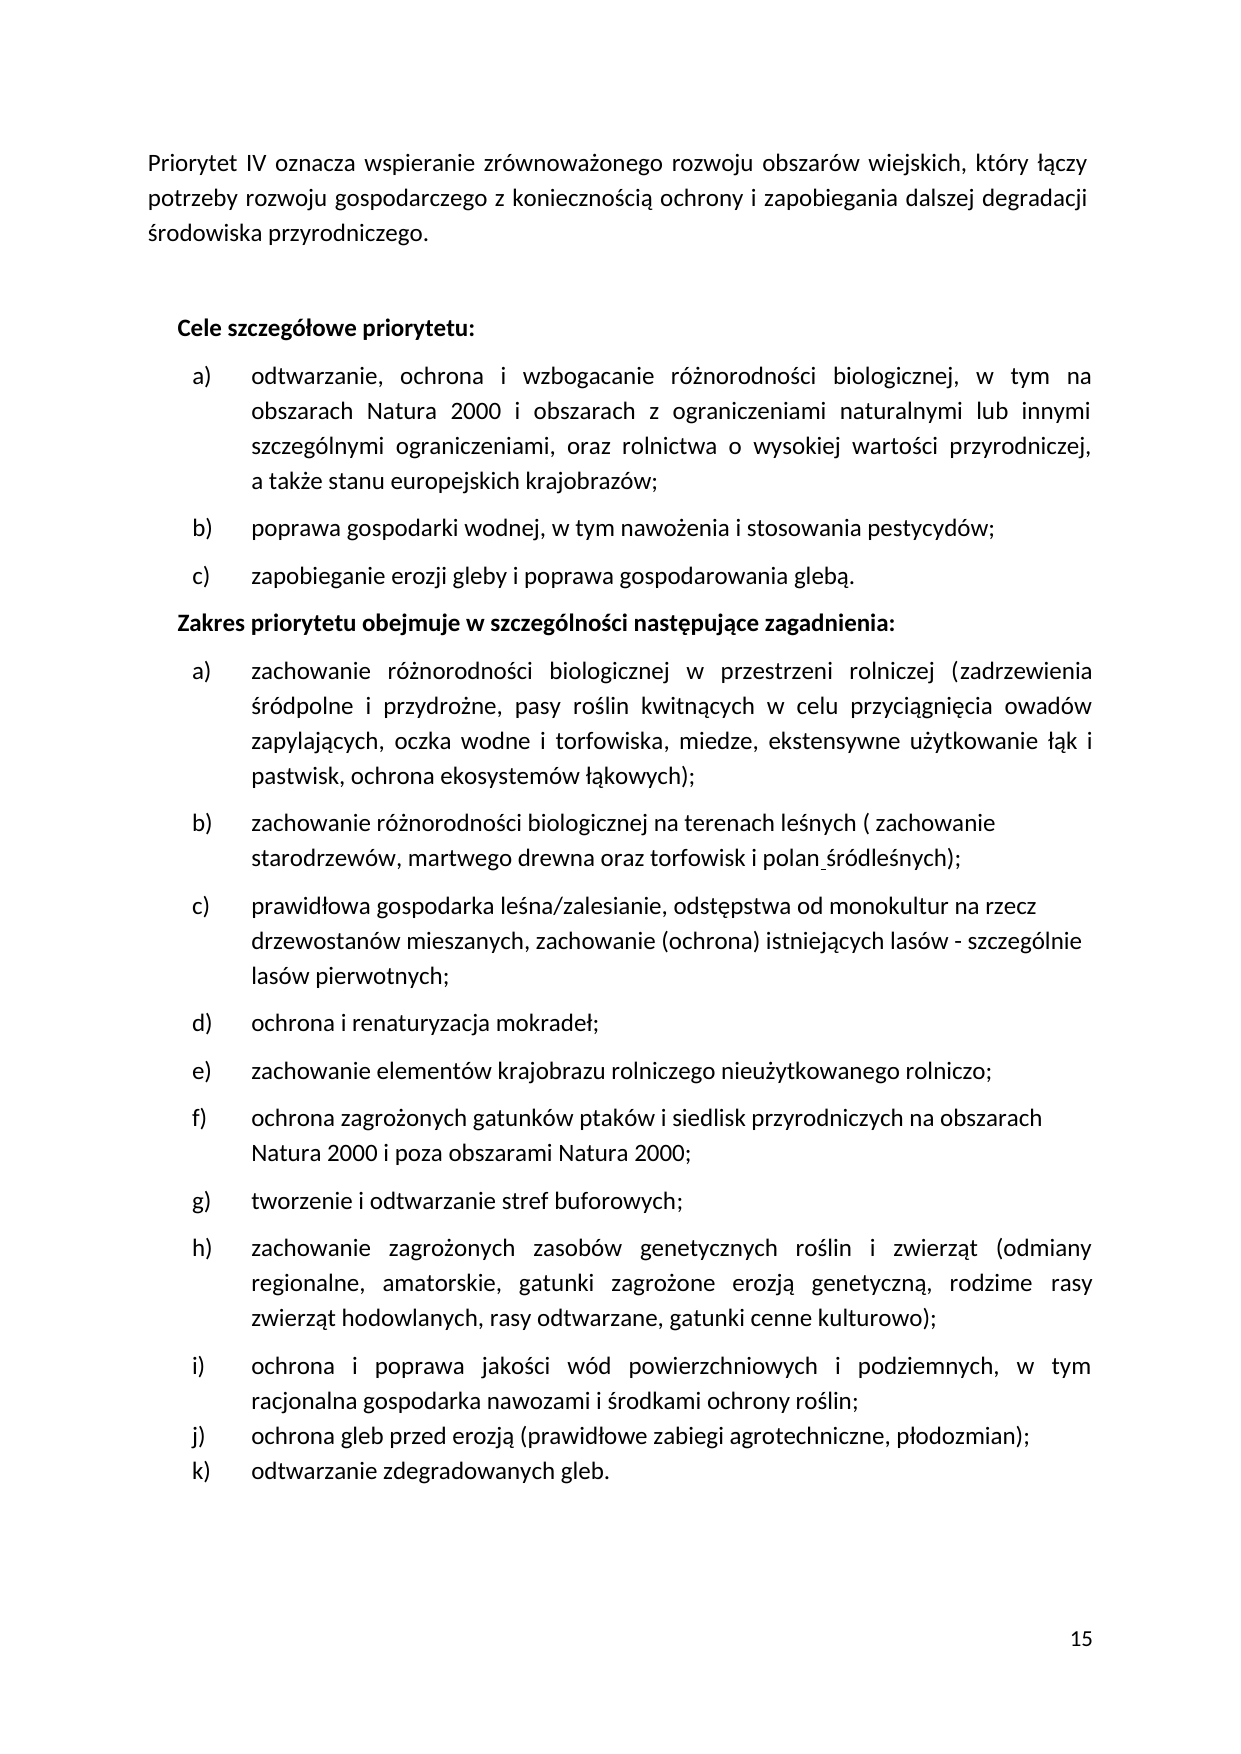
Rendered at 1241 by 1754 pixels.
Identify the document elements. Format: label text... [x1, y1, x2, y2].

list tworzenie i odtwarzanie stref buforowych; [192, 1185, 1093, 1216]
text Zakres priorytetu obejmuje w szczególności następujące zagadnienia: [177, 608, 1093, 638]
list ochrona i renaturyzacja mokradeł; [192, 1008, 1093, 1038]
list poprawa gospodarki wodnej, w tym nawożenia i stosowania pestycydów; [192, 513, 1093, 543]
list odtwarzanie zdegradowanych gleb. [192, 1455, 1093, 1486]
list ochrona gleb przed erozją (prawidłowe zabiegi agrotechniczne, płodozmian); [192, 1420, 1093, 1451]
text Priorytet IV oznacza wspieranie zrównoważonego rozwoju obszarów wiejskich, który łączy potrzeby rozwoju gospodarczego z koniecznością ochrony i zapobiegania dalszej degradacji środowiska przyrodniczego. [148, 148, 1088, 248]
list ochrona i poprawa jakości wód powierzchniowych i podziemnych, w tym racjonalna gospodarka nawozami i środkami ochrony roślin; [192, 1350, 1093, 1416]
list zachowanie elementów krajobrazu rolniczego nieużytkowanego rolniczo; [192, 1055, 1093, 1086]
list zachowanie różnorodności biologicznej w przestrzeni rolniczej (zadrzewienia śródpolne i przydrożne, pasy roślin kwitnących w celu przyciągnięcia owadów zapylających, oczka wodne i torfowiska, miedze, ekstensywne użytkowanie łąk i pastwisk, ochrona ekosystemów łąkowych); [192, 655, 1093, 791]
list zapobieganie erozji gleby i poprawa gospodarowania glebą. [192, 560, 1093, 591]
list odtwarzanie, ochrona i wzbogacanie różnorodności biologicznej, w tym na obszarach Natura 2000 i obszarach z ograniczeniami naturalnymi lub innymi szczególnymi ograniczeniami, oraz rolnictwa o wysokiej wartości przyrodniczej, a także stanu europejskich krajobrazów; [192, 360, 1093, 496]
list ochrona zagrożonych gatunków ptaków i siedlisk przyrodniczych na obszarach Natura 2000 i poza obszarami Natura 2000; [192, 1103, 1093, 1168]
text Cele szczegółowe priorytetu: [148, 313, 1082, 343]
list zachowanie zagrożonych zasobów genetycznych roślin i zwierząt (odmiany regionalne, amatorskie, gatunki zagrożone erozją genetyczną, rodzime rasy zwierząt hodowlanych, rasy odtwarzane, gatunki cenne kulturowo); [192, 1233, 1093, 1333]
list zachowanie różnorodności biologicznej na terenach leśnych ( zachowanie starodrzewów, martwego drewna oraz torfowisk i polan śródleśnych); [192, 808, 1093, 873]
list prawidłowa gospodarka leśna/zalesianie, odstępstwa od monokultur na rzecz drzewostanów mieszanych, zachowanie (ochrona) istniejących lasów - szczególnie lasów pierwotnych; [192, 890, 1093, 991]
